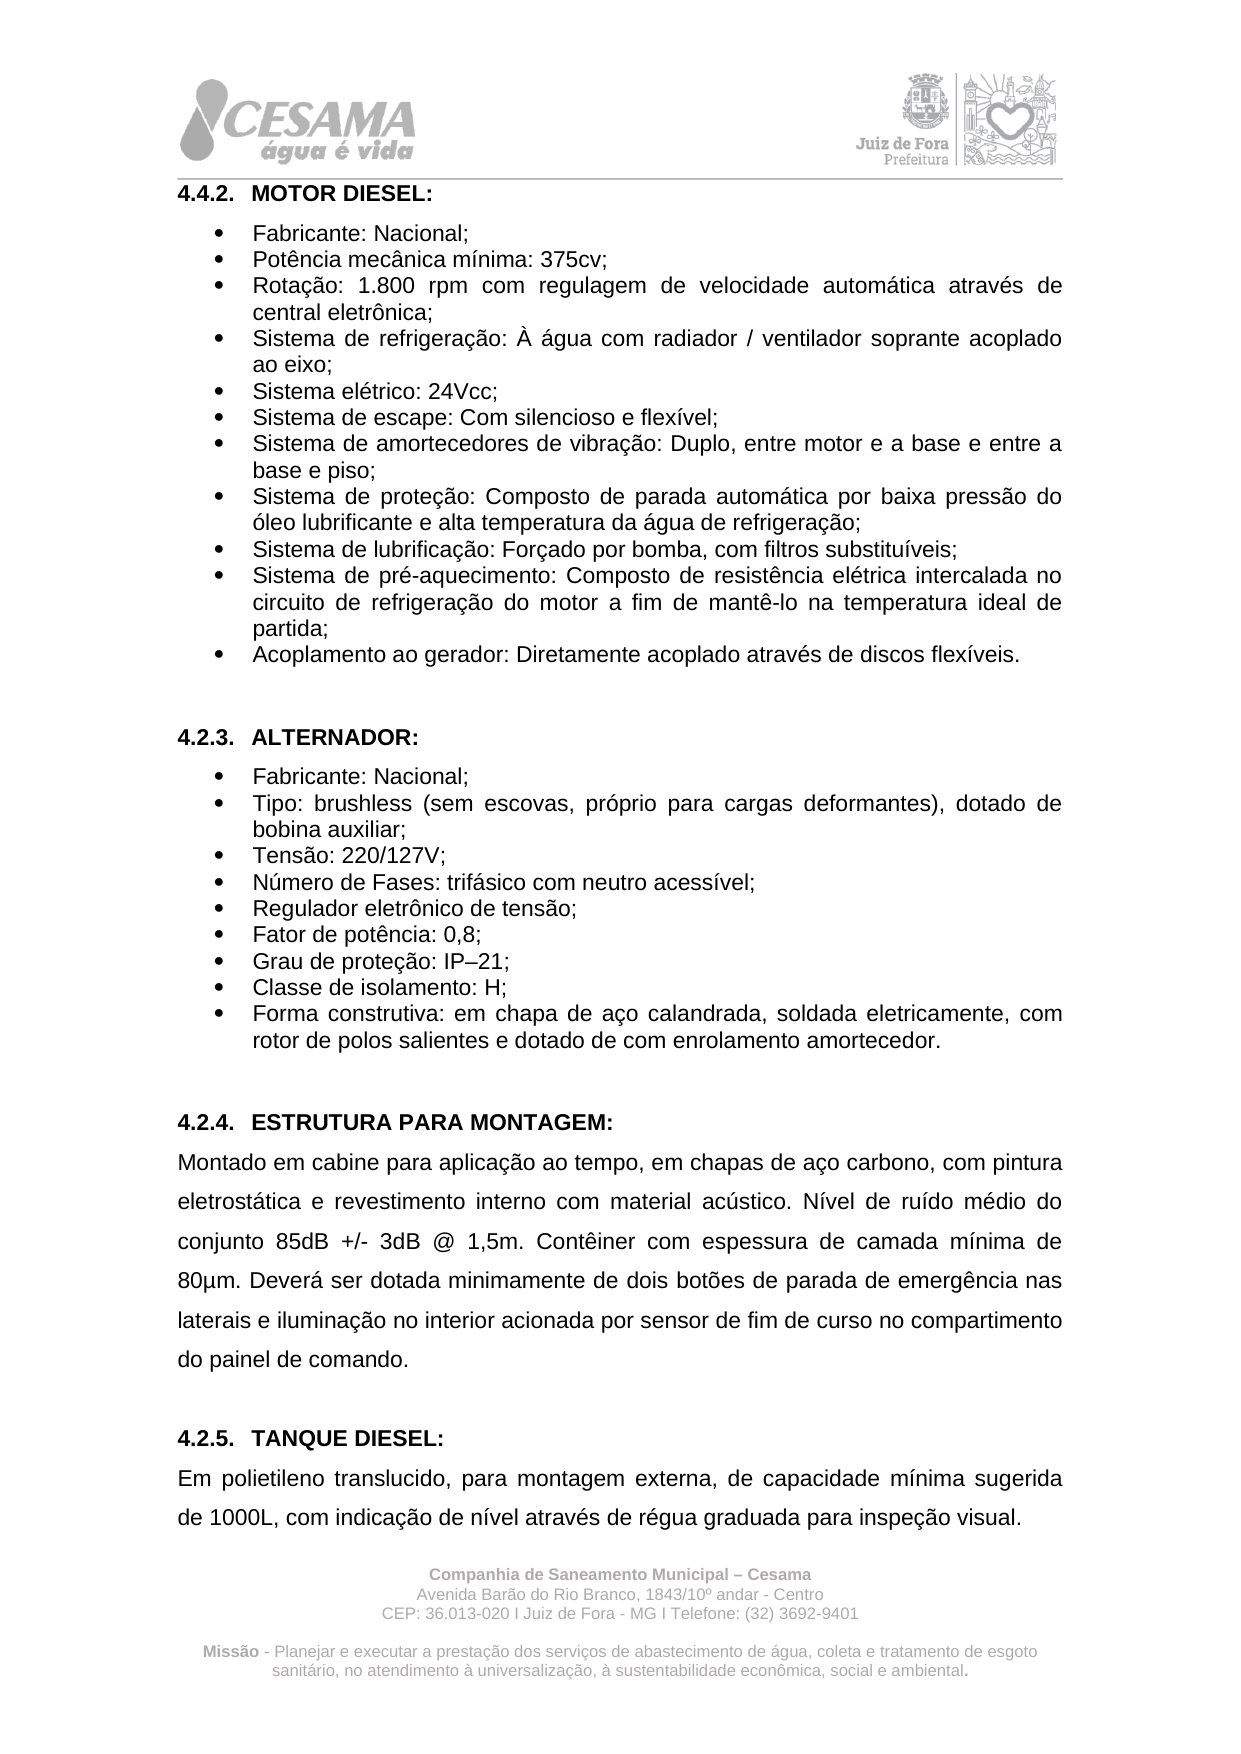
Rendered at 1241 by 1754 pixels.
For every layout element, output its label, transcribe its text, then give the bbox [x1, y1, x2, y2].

list Número de Fases: trifásico com neutro acessível; [215, 868, 1063, 895]
text 4.2.3. ALTERNADOR: [177, 724, 1063, 750]
list Rotação: 1.800 rpm com regulagem de velocidade automática através de central eletrônica; [215, 272, 1063, 325]
list Sistema de refrigeração: À água com radiador / ventilador soprante acoplado ao eixo; [215, 325, 1063, 378]
list Sistema de proteção: Composto de parada automática por baixa pressão do óleo lubrificante e alta temperatura da água de refrigeração; [215, 483, 1063, 536]
list Sistema de escape: Com silencioso e flexível; [215, 404, 1063, 430]
list Sistema de pré-aquecimento: Composto de resistência elétrica intercalada no circuito de refrigeração do motor a fim de mantê-lo na temperatura ideal de partida; [215, 562, 1063, 641]
list Grau de proteção: IP–21; [215, 948, 1063, 974]
text 4.4.2. MOTOR DIESEL: [177, 180, 1063, 206]
list Fabricante: Nacional; [215, 763, 1063, 789]
list Regulador eletrônico de tensão; [215, 895, 1063, 921]
picture [177, 73, 1064, 180]
text 4.2.5. TANQUE DIESEL: [177, 1425, 1063, 1451]
text 4.2.4. ESTRUTURA PARA MONTAGEM: [177, 1109, 1063, 1136]
list Tipo: brushless (sem escovas, próprio para cargas deformantes), dotado de bobina auxiliar; [215, 789, 1063, 842]
list Acoplamento ao gerador: Diretamente acoplado através de discos flexíveis. [215, 641, 1063, 667]
list Forma construtiva: em chapa de aço calandrada, soldada eletricamente, com rotor de polos salientes e dotado de com enrolamento amortecedor. [215, 1000, 1063, 1053]
list Sistema de amortecedores de vibração: Duplo, entre motor e a base e entre a base e piso; [215, 430, 1063, 483]
list Sistema elétrico: 24Vcc; [215, 378, 1063, 404]
text Em polietileno translucido, para montagem externa, de capacidade mínima sugerida de 1000L, com indicação de nível através de régua graduada para inspeção visual. [177, 1464, 1063, 1530]
list Sistema de lubrificação: Forçado por bomba, com filtros substituíveis; [215, 536, 1063, 562]
text Montado em cabine para aplicação ao tempo, em chapas de aço carbono, com pintura eletrostática e revestimento interno com material acústico. Nível de ruído médio do conjunto 85dB +/- 3dB @ 1,5m. Contêiner com espessura de camada mínima de 80µm. Deverá ser dotada minimamente de dois botões de parada de emergência nas laterais e iluminação no interior acionada por sensor de fim de curso no compartimento do painel de comando. [177, 1149, 1063, 1372]
list Fator de potência: 0,8; [215, 921, 1063, 948]
list Potência mecânica mínima: 375cv; [215, 246, 1063, 272]
list Fabricante: Nacional; [215, 219, 1063, 246]
list Tensão: 220/127V; [215, 842, 1063, 868]
list Classe de isolamento: H; [215, 974, 1063, 1000]
